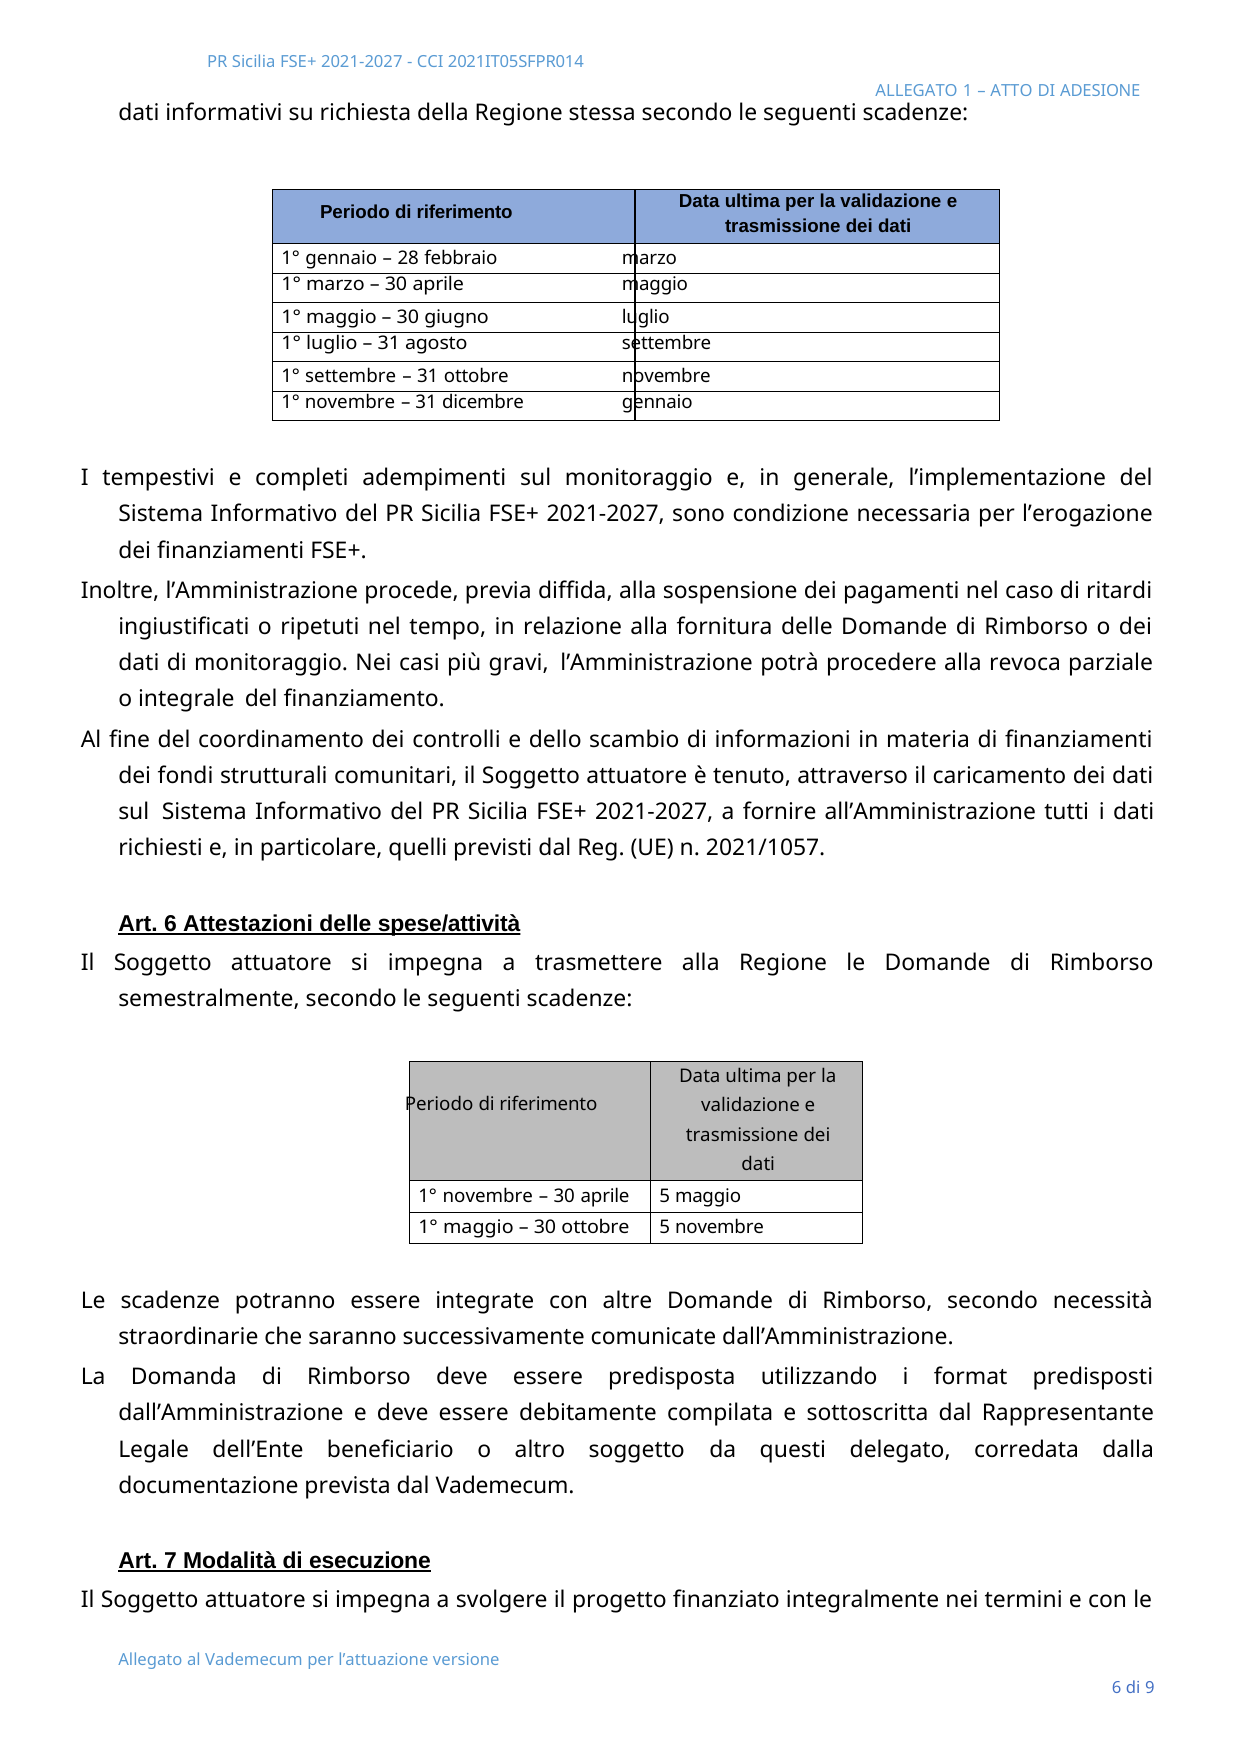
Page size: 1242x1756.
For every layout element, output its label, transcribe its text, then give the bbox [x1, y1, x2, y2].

table_cell 1° novembre – 31 dicembre [273, 392, 634, 420]
table_cell 1° settembre – 31 ottobre [273, 362, 634, 391]
table_header Periodo di riferimento [410, 1062, 650, 1180]
table_cell 5 maggio [651, 1181, 862, 1212]
table_cell 1° luglio – 31 agosto [273, 333, 634, 361]
subtitle Art. 7 Modalità di esecuzione [118, 1547, 1183, 1573]
text Inoltre, l’Amministrazione procede, previa diffida, alla sospensione dei pagamenti nel caso di ritardi ingiustificati o ripetuti nel tempo, in relazione alla fornitura delle Domande di Rimborso o dei dati di monitoraggio. Nei casi più gravi, l’Amministrazione potrà procedere alla revoca parziale o integrale del finanziamento. [81, 574, 1154, 713]
table_cell 5 gennaio [636, 392, 999, 420]
table_cell 5 novembre [651, 1213, 862, 1243]
text La Domanda di Rimborso deve essere predisposta utilizzando i format predisposti dall’Amministrazione e deve essere debitamente compilata e sottoscritta dal Rappresentante Legale dell’Ente beneficiario o altro soggetto da questi delegato, corredata dalla documentazione prevista dal Vademecum. [81, 1360, 1154, 1500]
table_header Periodo di riferimento [273, 190, 634, 243]
table_cell 5 maggio [636, 274, 999, 302]
table_cell 1° marzo – 30 aprile [273, 274, 634, 302]
table_header Data ultima per la validazione e trasmissione dei dati [651, 1062, 862, 1180]
table_header Data ultima per la validazione e trasmissione dei dati [636, 190, 999, 243]
table_cell 1° novembre – 30 aprile [410, 1181, 650, 1212]
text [81, 1583, 1154, 1614]
text Al fine del coordinamento dei controlli e dello scambio di informazioni in materia di finanziamenti dei fondi strutturali comunitari, il Soggetto attuatore è tenuto, attraverso il caricamento dei dati sul Sistema Informativo del PR Sicilia FSE+ 2021-2027, a fornire all’Amministrazione tutti i dati richiesti e, in particolare, quelli previsti dal Reg. (UE) n. 2021/1057. [81, 723, 1154, 863]
text I tempestivi e completi adempimenti sul monitoraggio e, in generale, l’implementazione del Sistema Informativo del PR Sicilia FSE+ 2021-2027, sono condizione necessaria per l’erogazione dei finanziamenti FSE+. [81, 461, 1154, 565]
table_cell 1° maggio – 30 ottobre [410, 1213, 650, 1243]
table_cell 5 luglio [636, 303, 999, 332]
table_cell 5 settembre [636, 333, 999, 361]
table_cell 1° gennaio – 28 febbraio [273, 244, 634, 273]
table_cell 1° maggio – 30 giugno [273, 303, 634, 332]
text Le scadenze potranno essere integrate con altre Domande di Rimborso, secondo necessità straordinarie che saranno successivamente comunicate dall’Amministrazione. [81, 1284, 1154, 1351]
text Il Soggetto attuatore si impegna a trasmettere alla Regione le Domande di Rimborso semestralmente, secondo le seguenti scadenze: [81, 946, 1153, 1013]
table_cell 5 marzo [636, 244, 999, 273]
table_cell 5 novembre [636, 362, 999, 391]
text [81, 96, 1154, 127]
subtitle Art. 6 Attestazioni delle spese/attività [118, 910, 1183, 936]
